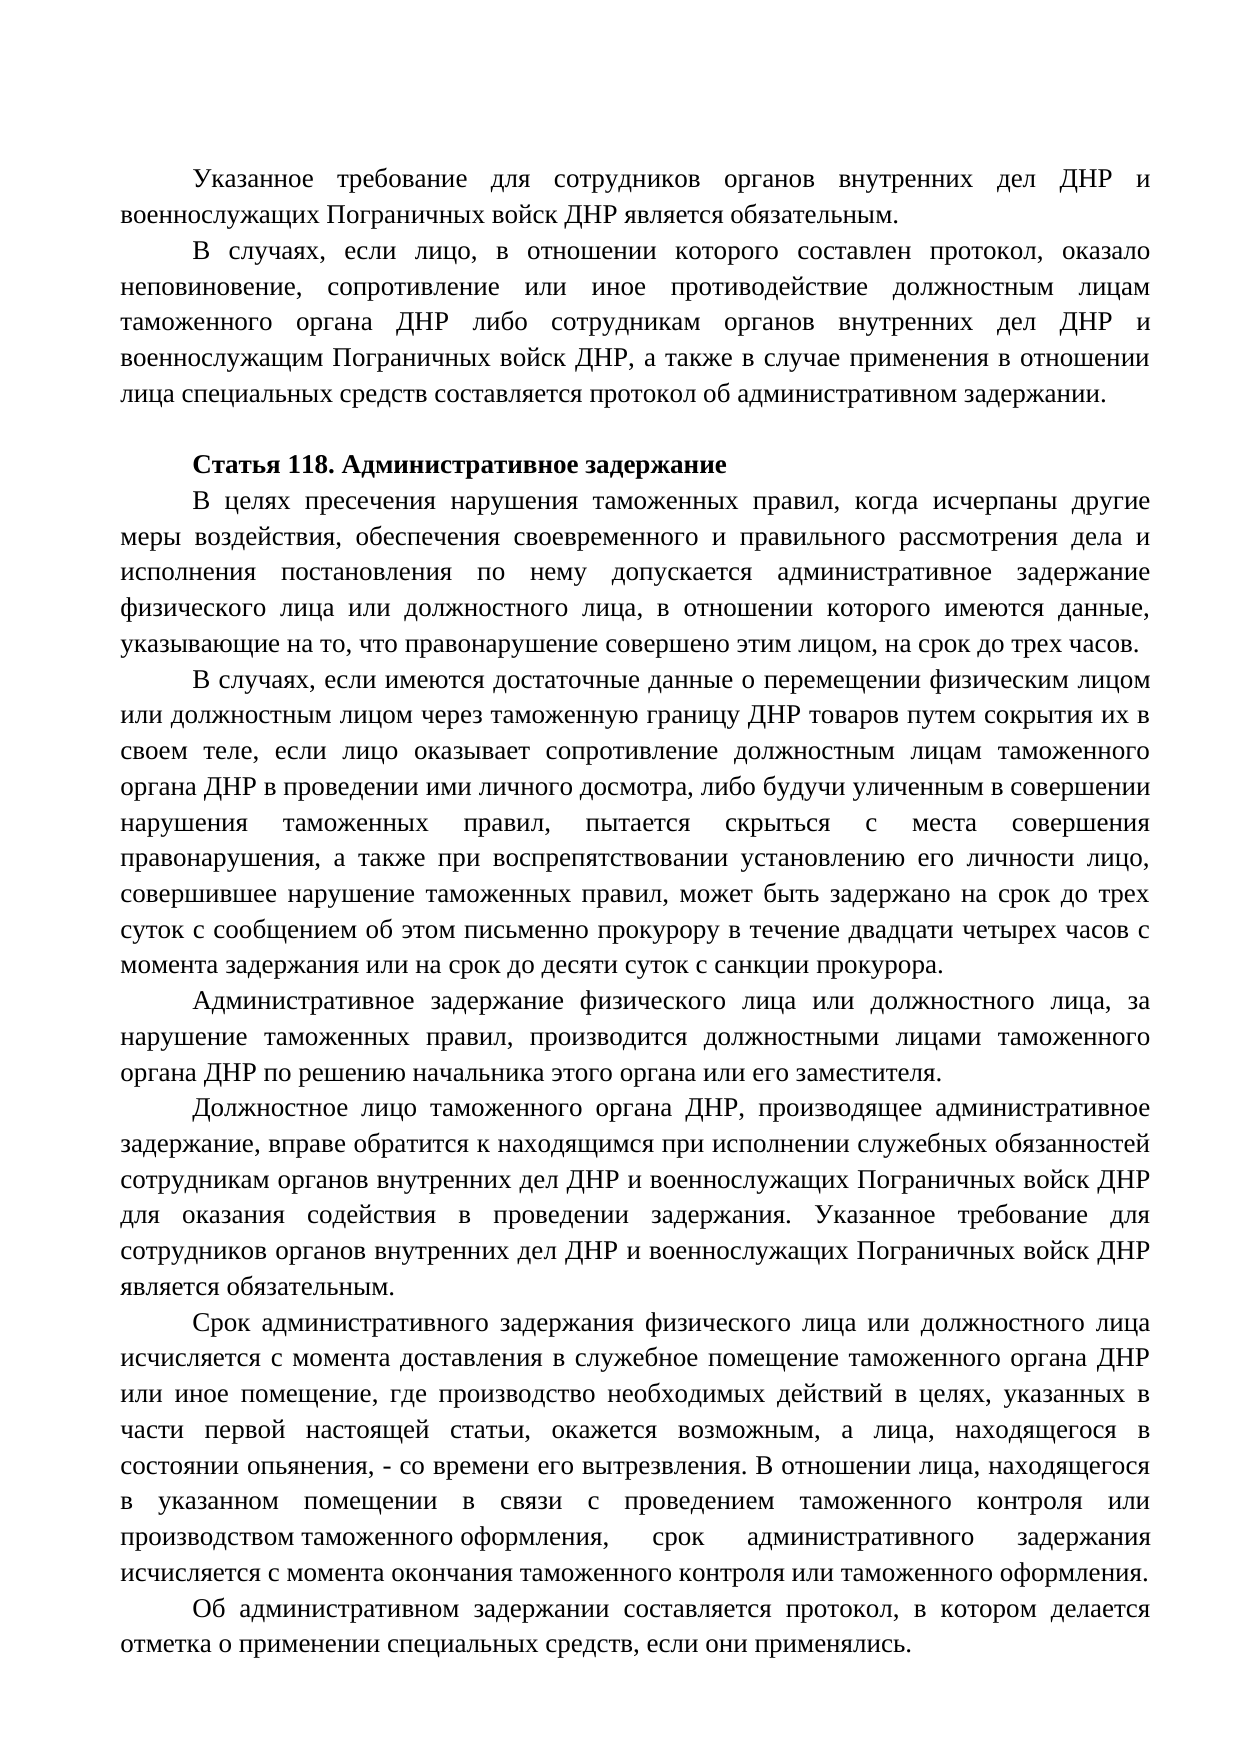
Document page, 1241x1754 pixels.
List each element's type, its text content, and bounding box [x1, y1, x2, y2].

text Статья 118. Административное задержание [120, 448, 1152, 479]
text Должностное лицо таможенного органа ДНР, производящее административное задержание, вправе обратится к находящимся при исполнении служебных обязанностей сотрудникам органов внутренних дел ДНР и военнослужащих Пограничных войск ДНР для оказания содействия в проведении задержания. Указанное требование для сотрудников органов внутренних дел ДНР и военнослужащих Пограничных войск ДНР является обязательным. [120, 1091, 1152, 1301]
text В целях пресечения нарушения таможенных правил, когда исчерпаны другие меры воздействия, обеспечения своевременного и правильного рассмотрения дела и исполнения постановления по нему допускается административное задержание физического лица или должностного лица, в отношении которого имеются данные, указывающие на то, что правонарушение совершено этим лицом, на срок до трех часов. [120, 484, 1152, 658]
text В случаях, если лицо, в отношении которого составлен протокол, оказало неповиновение, сопротивление или иное противодействие должностным лицам таможенного органа ДНР либо сотрудникам органов внутренних дел ДНР и военнослужащим Пограничных войск ДНР, а также в случае применения в отношении лица специальных средств составляется протокол об административном задержании. [120, 234, 1152, 408]
text Административное задержание физического лица или должностного лица, за нарушение таможенных правил, производится должностными лицами таможенного органа ДНР по решению начальника этого органа или его заместителя. [120, 984, 1152, 1087]
text Срок административного задержания физического лица или должностного лица исчисляется с момента доставления в служебное помещение таможенного органа ДНР или иное помещение, где производство необходимых действий в целях, указанных в части первой настоящей статьи, окажется возможным, а лица, находящегося в состоянии опьянения, - со времени его вытрезвления. В отношении лица, находящегося в указанном помещении в связи с проведением таможенного контроля или производством таможенного оформления, срок административного задержания исчисляется с момента окончания таможенного контроля или таможенного оформления. [120, 1306, 1152, 1587]
text Об административном задержании составляется протокол, в котором делается отметка о применении специальных средств, если они применялись. [120, 1592, 1152, 1658]
text Указанное требование для сотрудников органов внутренних дел ДНР и военнослужащих Пограничных войск ДНР является обязательным. [120, 162, 1152, 229]
text В случаях, если имеются достаточные данные о перемещении физическим лицом или должностным лицом через таможенную границу ДНР товаров путем сокрытия их в своем теле, если лицо оказывает сопротивление должностным лицам таможенного органа ДНР в проведении ими личного досмотра, либо будучи уличенным в совершении нарушения таможенных правил, пытается скрыться с места совершения правонарушения, а также при воспрепятствовании установлению его личности лицо, совершившее нарушение таможенных правил, может быть задержано на срок до трех суток с сообщением об этом письменно прокурору в течение двадцати четырех часов с момента задержания или на срок до десяти суток с санкции прокурора. [120, 663, 1152, 980]
